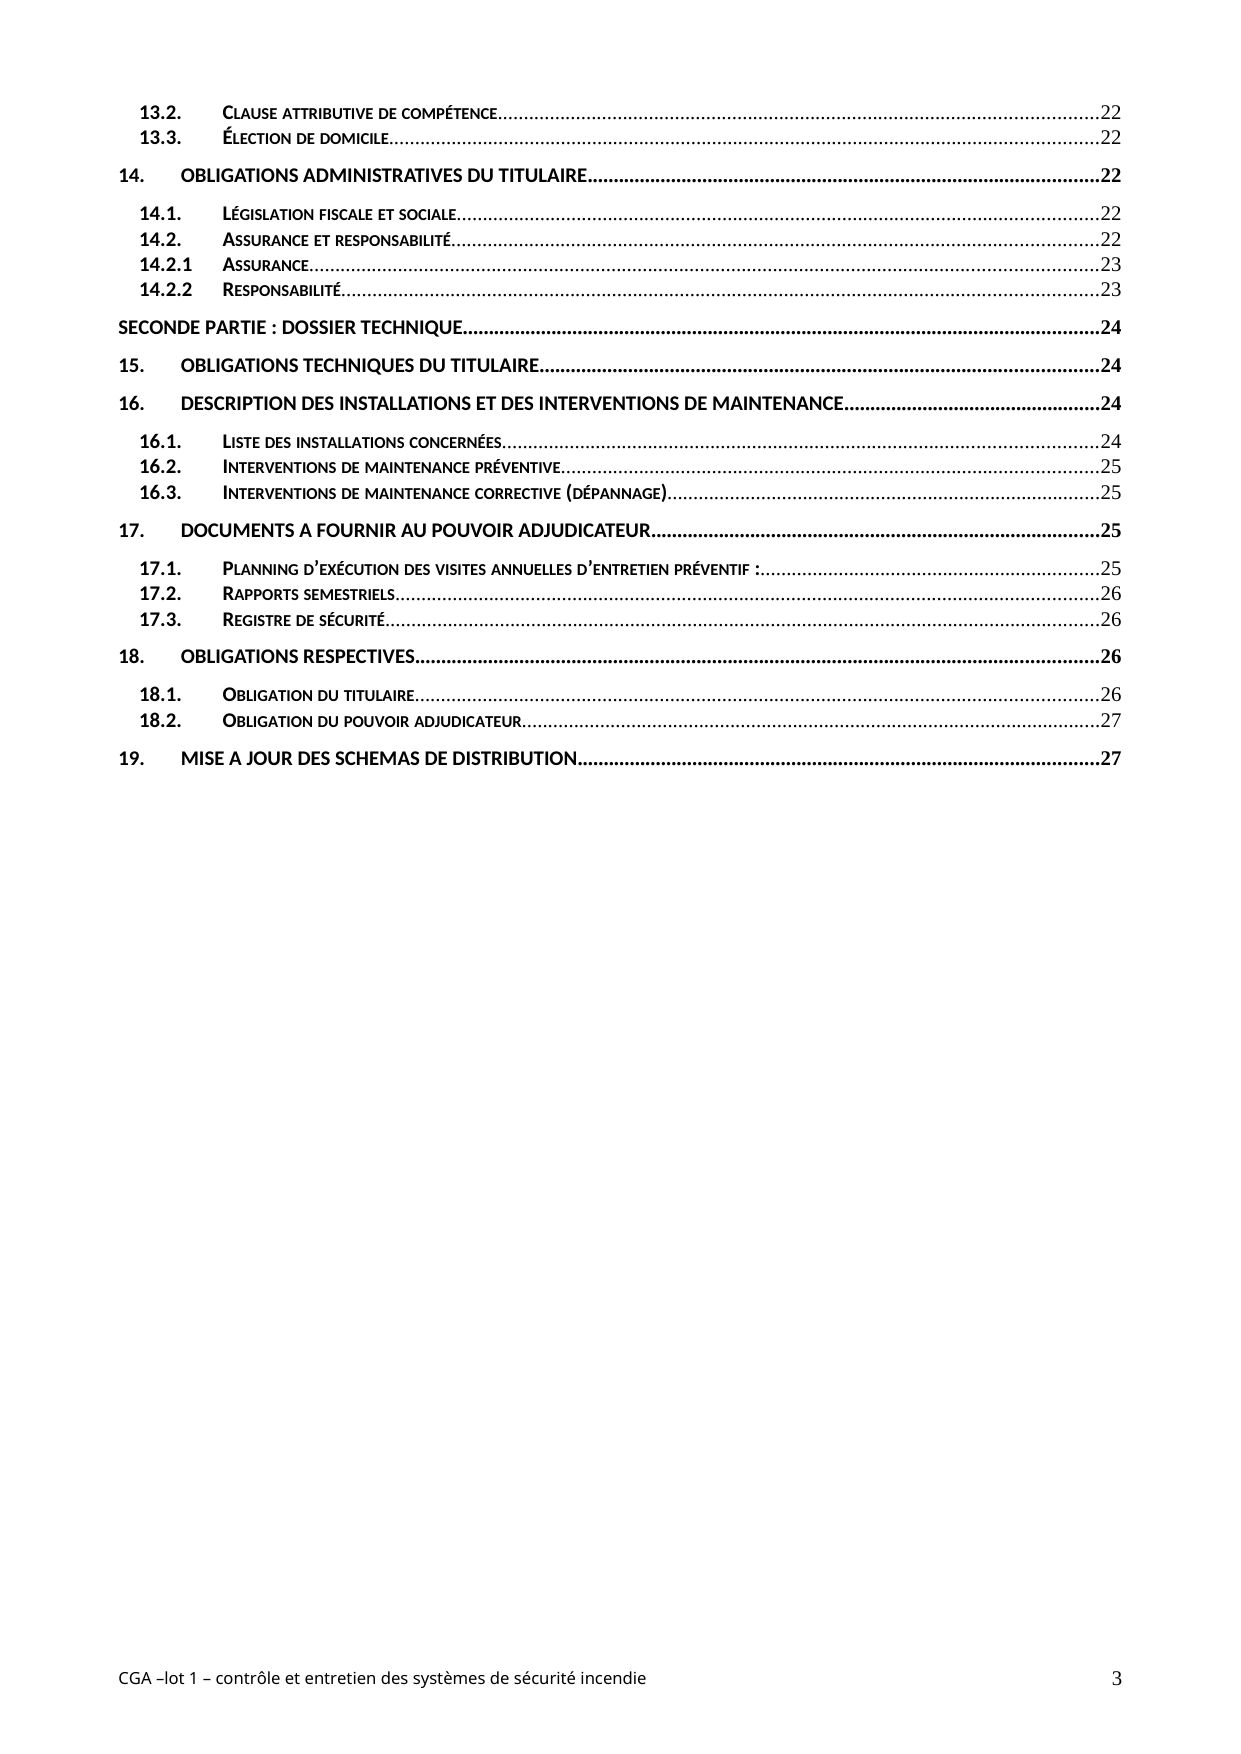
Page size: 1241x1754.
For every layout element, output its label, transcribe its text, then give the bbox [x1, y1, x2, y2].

text 18. OBLIGATIONS RESPECTIVES 26 [118, 644, 1122, 669]
text 15. OBLIGATIONS TECHNIQUES DU TITULAIRE 24 [118, 352, 1122, 378]
text 19. MISE A JOUR DES SCHEMAS DE DISTRIBUTION 27 [118, 745, 1122, 770]
text 16.1. Liste des installations concernées 24 [139, 428, 1122, 454]
text 13.2. Clause attributive de compétence 22 [139, 99, 1122, 124]
text SECONDE PARTIE : DOSSIER TECHNIQUE 24 [118, 314, 1122, 340]
text 14.1. Législation fiscale et sociale 22 [139, 200, 1122, 226]
text 18.1. Obligation du titulaire 26 [139, 682, 1122, 707]
text 16. DESCRIPTION DES INSTALLATIONS ET DES INTERVENTIONS DE MAINTENANCE 24 [118, 390, 1122, 416]
text 14. OBLIGATIONS ADMINISTRATIVES DU TITULAIRE 22 [118, 162, 1122, 188]
text 17.3. Registre de sécurité 26 [139, 606, 1122, 631]
text 16.3. Interventions de maintenance corrective (dépannage) 25 [139, 479, 1122, 504]
text 16.2. Interventions de maintenance préventive 25 [139, 454, 1122, 479]
text 18.2. Obligation du pouvoir adjudicateur 27 [139, 707, 1122, 732]
text 13.3. Élection de domicile 22 [139, 124, 1122, 150]
text 17.2. Rapports semestriels 26 [139, 580, 1122, 606]
text 17. DOCUMENTS A FOURNIR AU POUVOIR ADJUDICATEUR 25 [118, 517, 1122, 542]
text 14.2. Assurance et responsabilité 22 [139, 226, 1122, 251]
text 17.1. Planning d’exécution des visites annuelles d’entretien préventif : 25 [139, 555, 1122, 580]
text 14.2.1 Assurance 23 [139, 251, 1122, 277]
text 14.2.2 Responsabilité 23 [139, 277, 1122, 302]
